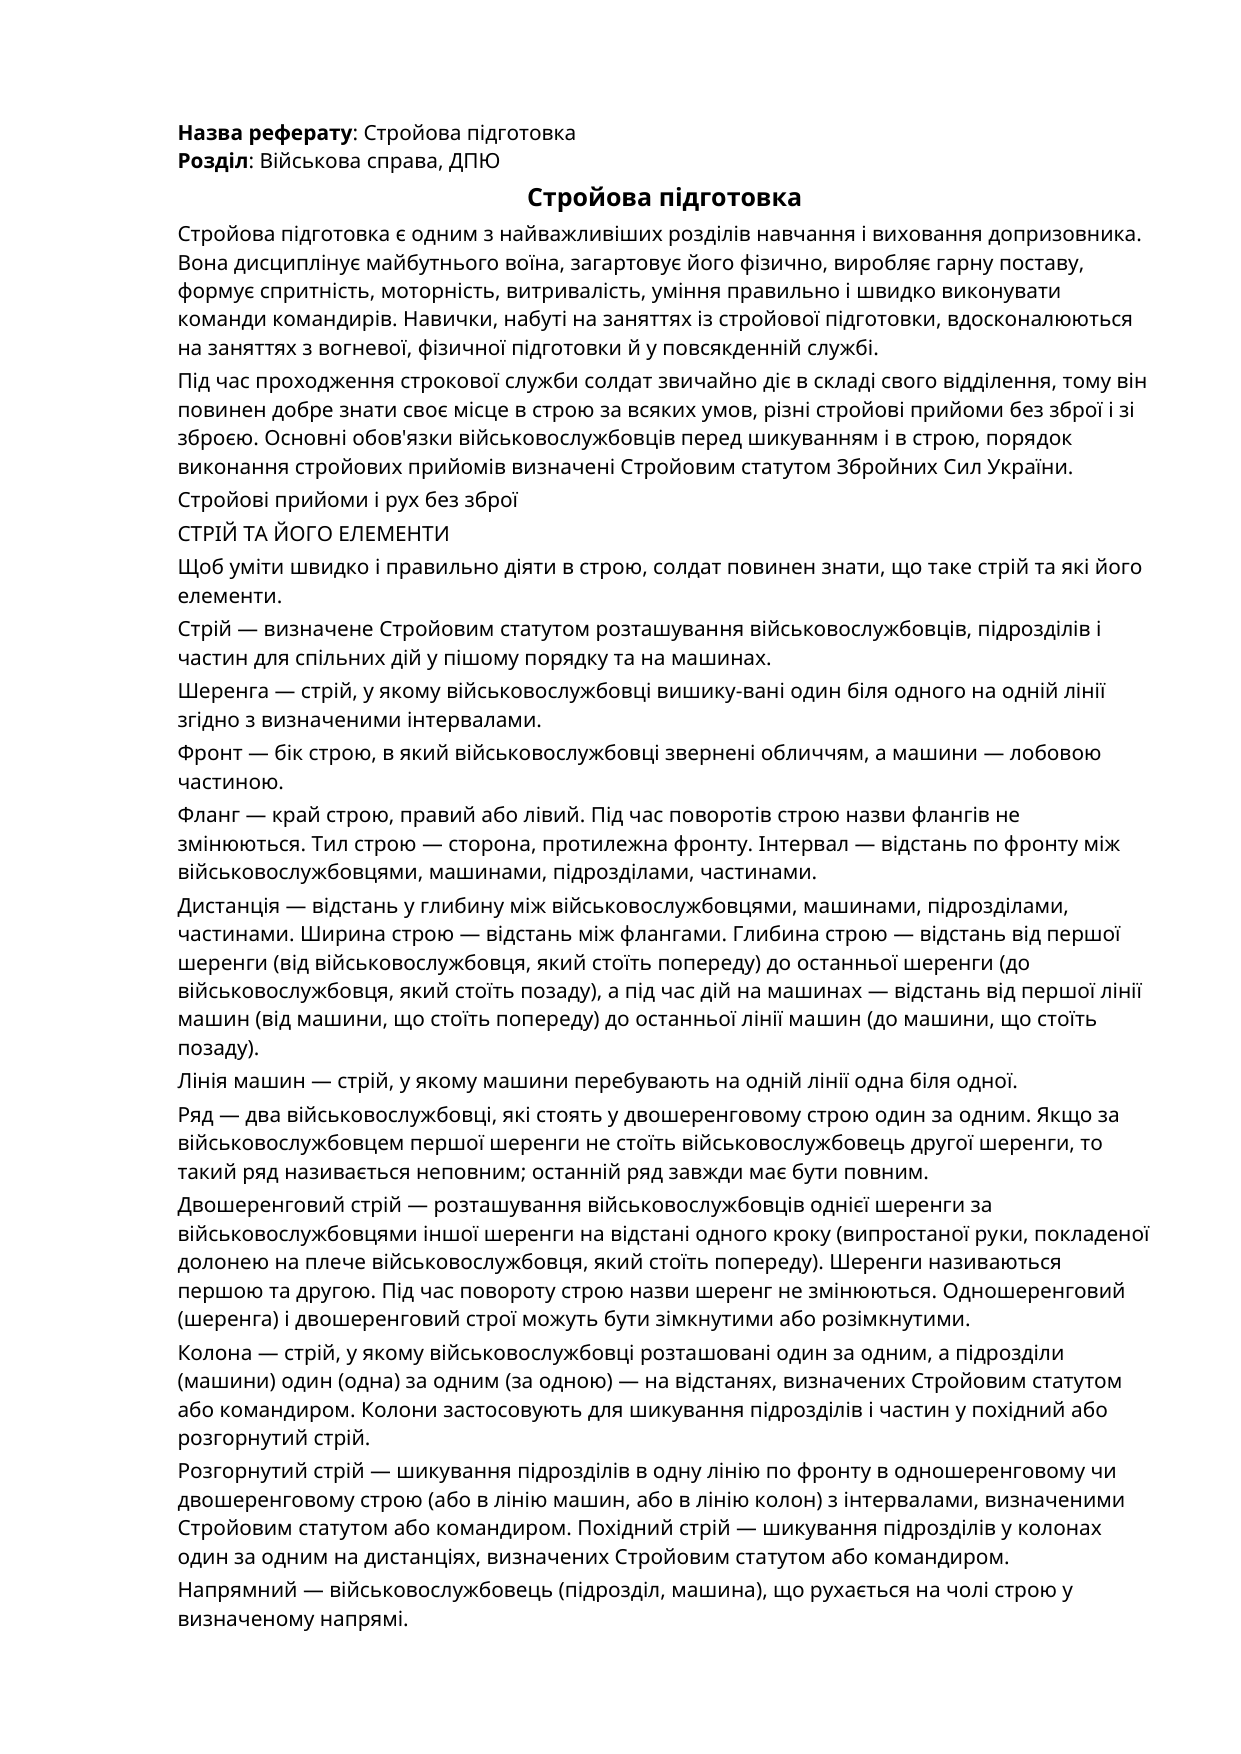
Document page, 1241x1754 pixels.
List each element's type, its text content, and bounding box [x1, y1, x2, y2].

text Фронт — бік строю, в який військовослужбовці звернені обличчям, а машини — лобовою частиною. [177, 738, 1152, 795]
text Стройова підготовка є одним з найважливіших розділів навчання і виховання допризовника. Вона дисциплінує майбутнього воїна, загартовує його фізично, виробляє гарну поставу, формує спритність, моторність, витривалість, уміння правильно і швидко виконувати команди командирів. Навички, набуті на заняттях із стройової підготовки, вдосконалюються на заняттях з вогневої, фізичної підготовки й у повсякденній службі. [177, 219, 1152, 361]
text Стройова підготовка [177, 180, 1152, 214]
text Розгорнутий стрій — шикування підрозділів в одну лінію по фронту в одношеренговому чи двошеренговому строю (або в лінію машин, або в лінію колон) з інтервалами, визначеними Стройовим статутом або командиром. Похідний стрій — шикування підрозділів у колонах один за одним на дистанціях, визначених Стройовим статутом або командиром. [177, 1457, 1152, 1570]
text Назва реферату: Стройова підготовка Розділ: Військова справа, ДПЮ [177, 118, 1152, 175]
text Фланг — край строю, правий або лівий. Під час поворотів строю назви флангів не змінюються. Тил строю — сторона, протилежна фронту. Інтервал — відстань по фронту між військовослужбовцями, машинами, підрозділами, частинами. [177, 800, 1152, 886]
text Шеренга — стрій, у якому військовослужбовці вишику-вані один біля одного на одній лінії згідно з визначеними інтервалами. [177, 676, 1152, 733]
text Ряд — два військовослужбовці, які стоять у двошеренговому строю один за одним. Якщо за військовослужбовцем першої шеренги не стоїть військовослужбовець другої шеренги, то такий ряд називається неповним; останній ряд завжди має бути повним. [177, 1100, 1152, 1185]
text Дистанція — відстань у глибину між військовослужбовцями, машинами, підрозділами, частинами. Ширина строю — відстань між флангами. Глибина строю — відстань від першої шеренги (від військовослужбовця, який стоїть попереду) до останньої шеренги (до військовослужбовця, який стоїть позаду), а під час дій на машинах — відстань від першої лінії машин (від машини, що стоїть попереду) до останньої лінії машин (до машини, що стоїть позаду). [177, 891, 1152, 1061]
text Колона — стрій, у якому військовослужбовці розташовані один за одним, а підрозділи (машини) один (одна) за одним (за одною) — на відстанях, визначених Стройовим статутом або командиром. Колони застосовують для шикування підрозділів і частин у похідний або розгорнутий стрій. [177, 1338, 1152, 1452]
text Стрій — визначене Стройовим статутом розташування військовослужбовців, підрозділів і частин для спільних дій у пішому порядку та на машинах. [177, 614, 1152, 671]
text СТРІЙ ТА ЙОГО ЕЛЕМЕНТИ [177, 519, 1152, 547]
text Напрямний — військовослужбовець (підрозділ, машина), що рухається на чолі строю у визначеному напрямі. [177, 1576, 1152, 1632]
text Стройові прийоми і рух без зброї [177, 485, 1152, 514]
text Під час проходження строкової служби солдат звичайно діє в складі свого відділення, тому він повинен добре знати своє місце в строю за всяких умов, різні стройові прийоми без зброї і зі зброєю. Основні обов'язки військовослужбовців перед шикуванням і в строю, порядок виконання стройових прийомів визначені Стройовим статутом Збройних Сил України. [177, 367, 1152, 480]
text Двошеренговий стрій — розташування військовослужбовців однієї шеренги за військовослужбовцями іншої шеренги на відстані одного кроку (випростаної руки, покладеної долонею на плече військовослужбовця, який стоїть попереду). Шеренги називаються першою та другою. Під час повороту строю назви шеренг не змінюються. Одношеренговий (шеренга) і двошеренговий строї можуть бути зімкнутими або розімкнутими. [177, 1191, 1152, 1333]
text Лінія машин — стрій, у якому машини перебувають на одній лінії одна біля одної. [177, 1067, 1152, 1095]
text Щоб уміти швидко і правильно діяти в строю, солдат повинен знати, що таке стрій та які його елементи. [177, 552, 1152, 609]
